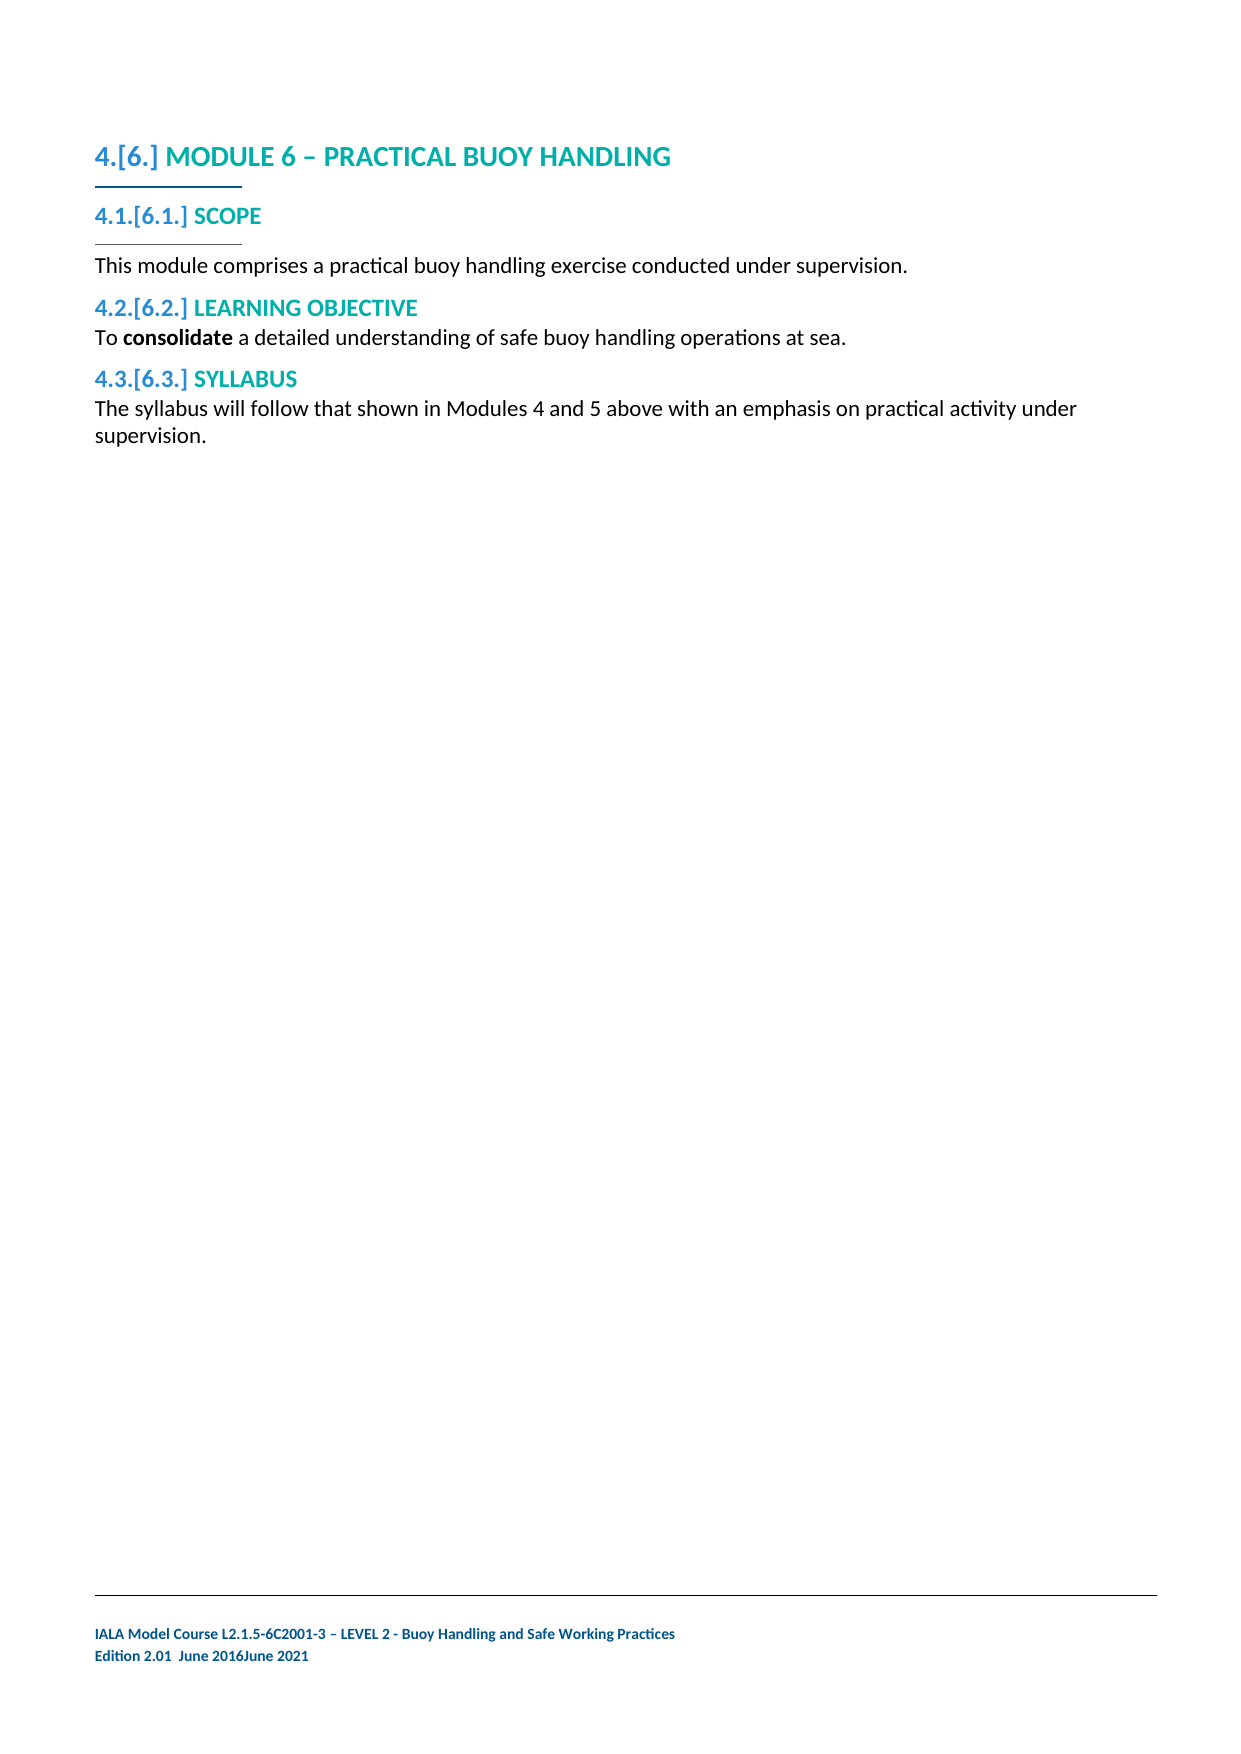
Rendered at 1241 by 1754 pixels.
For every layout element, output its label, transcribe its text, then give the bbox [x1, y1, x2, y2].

text This module comprises a practical buoy handling exercise conducted under supervision. [94, 252, 1157, 279]
text The syllabus will follow that shown in Modules 4 and 5 above with an emphasis on practical activity under supervision. [94, 394, 1157, 450]
subtitle Scope [94, 200, 1157, 231]
text To consolidate a detailed understanding of safe buoy handling operations at sea. [94, 323, 1157, 351]
subtitle Learning Objective [94, 292, 1157, 323]
subtitle MODULE 6 – PRACTICAL BUOY HANDLING [94, 138, 1157, 174]
subtitle Syllabus [94, 363, 1157, 394]
